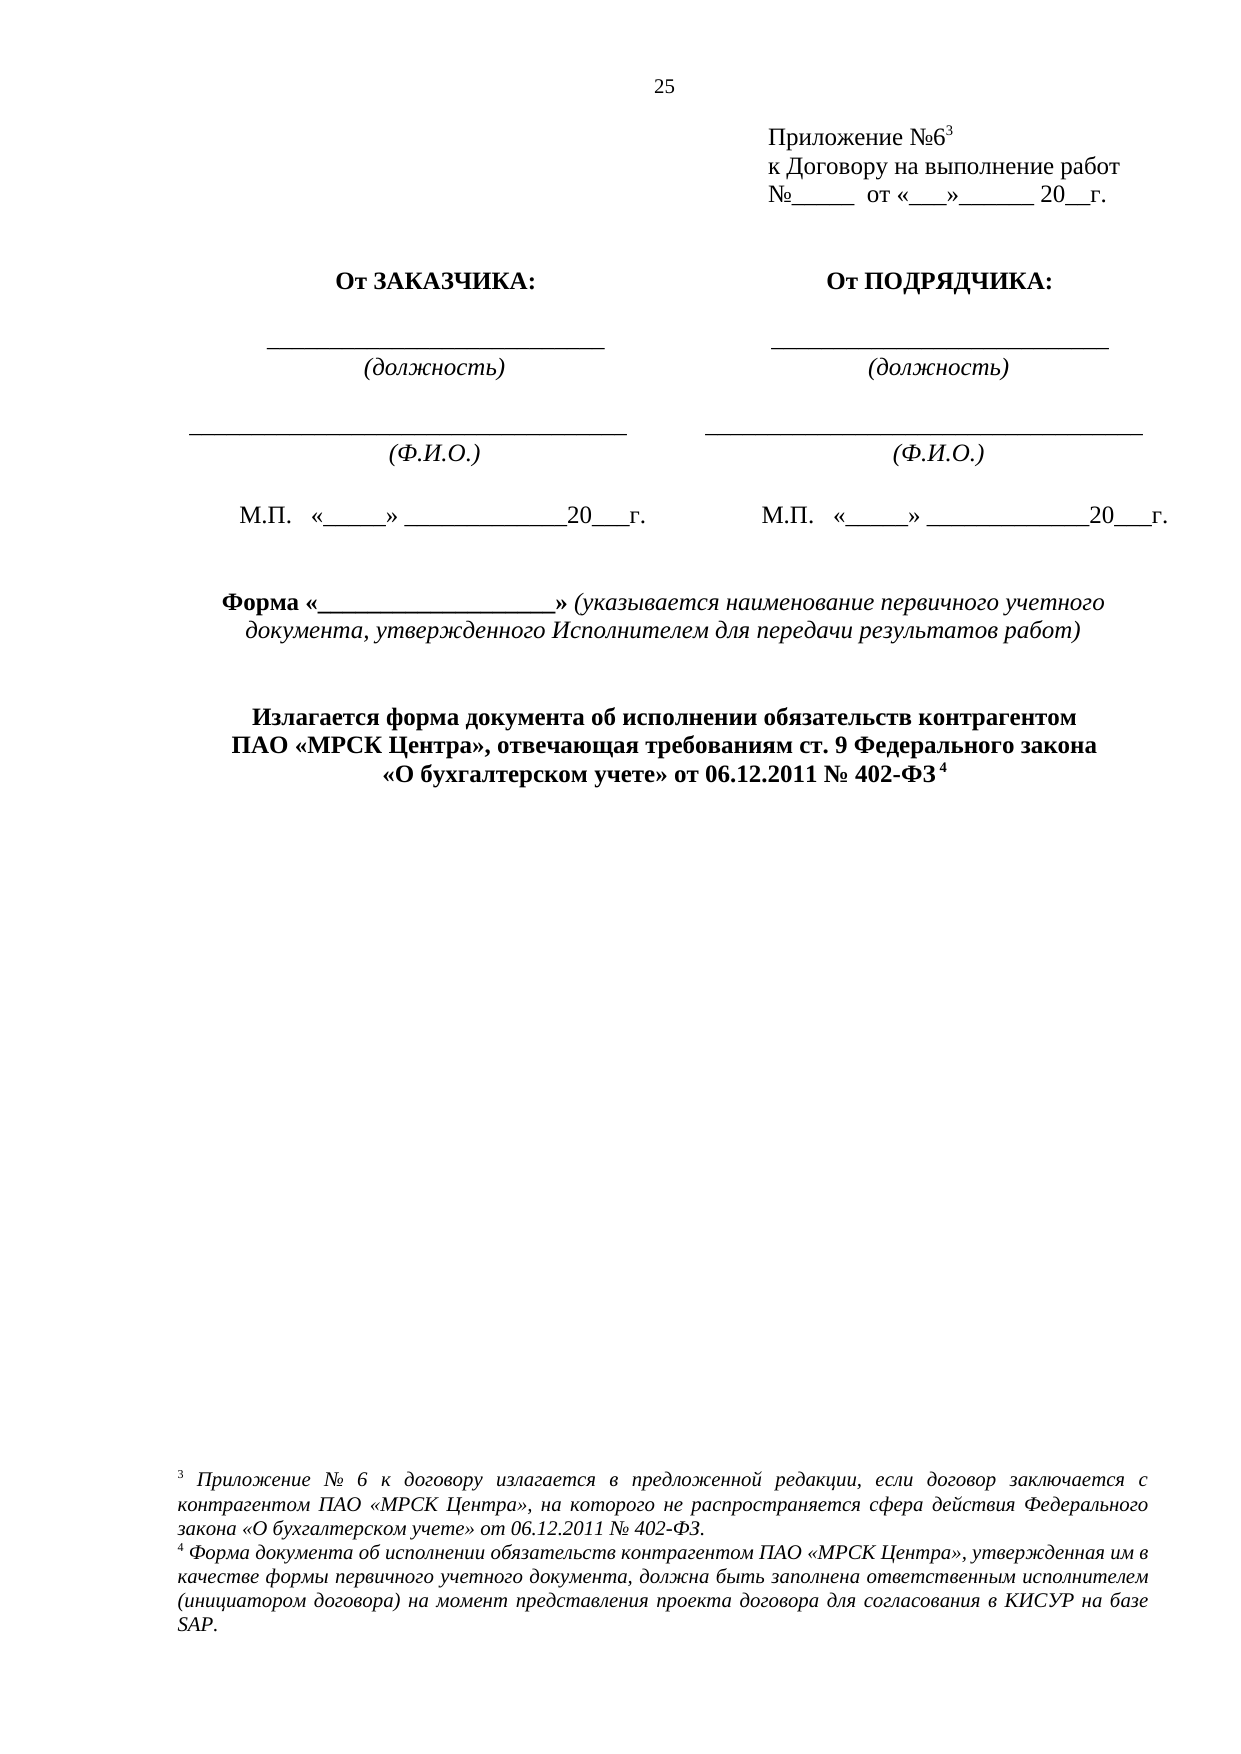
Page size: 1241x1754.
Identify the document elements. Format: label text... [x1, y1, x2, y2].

text №_____ от «___»______ 20__г. [768, 179, 1152, 208]
table_header От ПОДРЯДЧИКА: ___________________________ (должность) ___________________________________ (Ф.И.О.) М.П. «_____» _____________20___г. [693, 266, 1185, 529]
text Излагается форма документа об исполнении обязательств контрагентом ПАО «МРСК Центра», отвечающая требованиям ст. 9 Федерального закона [177, 702, 1152, 759]
table_header От ЗАКАЗЧИКА: ___________________________ (должность) ___________________________________ (Ф.И.О.) М.П. «_____» _____________20___г. [177, 266, 693, 529]
text «О бухгалтерском учете» от 06.12.2011 № 402-ФЗ [177, 759, 1152, 788]
text Форма «___________________» (указывается наименование первичного учетного документа, утвержденного Исполнителем для передачи результатов работ) [177, 587, 1152, 644]
text к Договору на выполнение работ [768, 151, 1152, 179]
text Приложение №6 [768, 122, 1152, 151]
